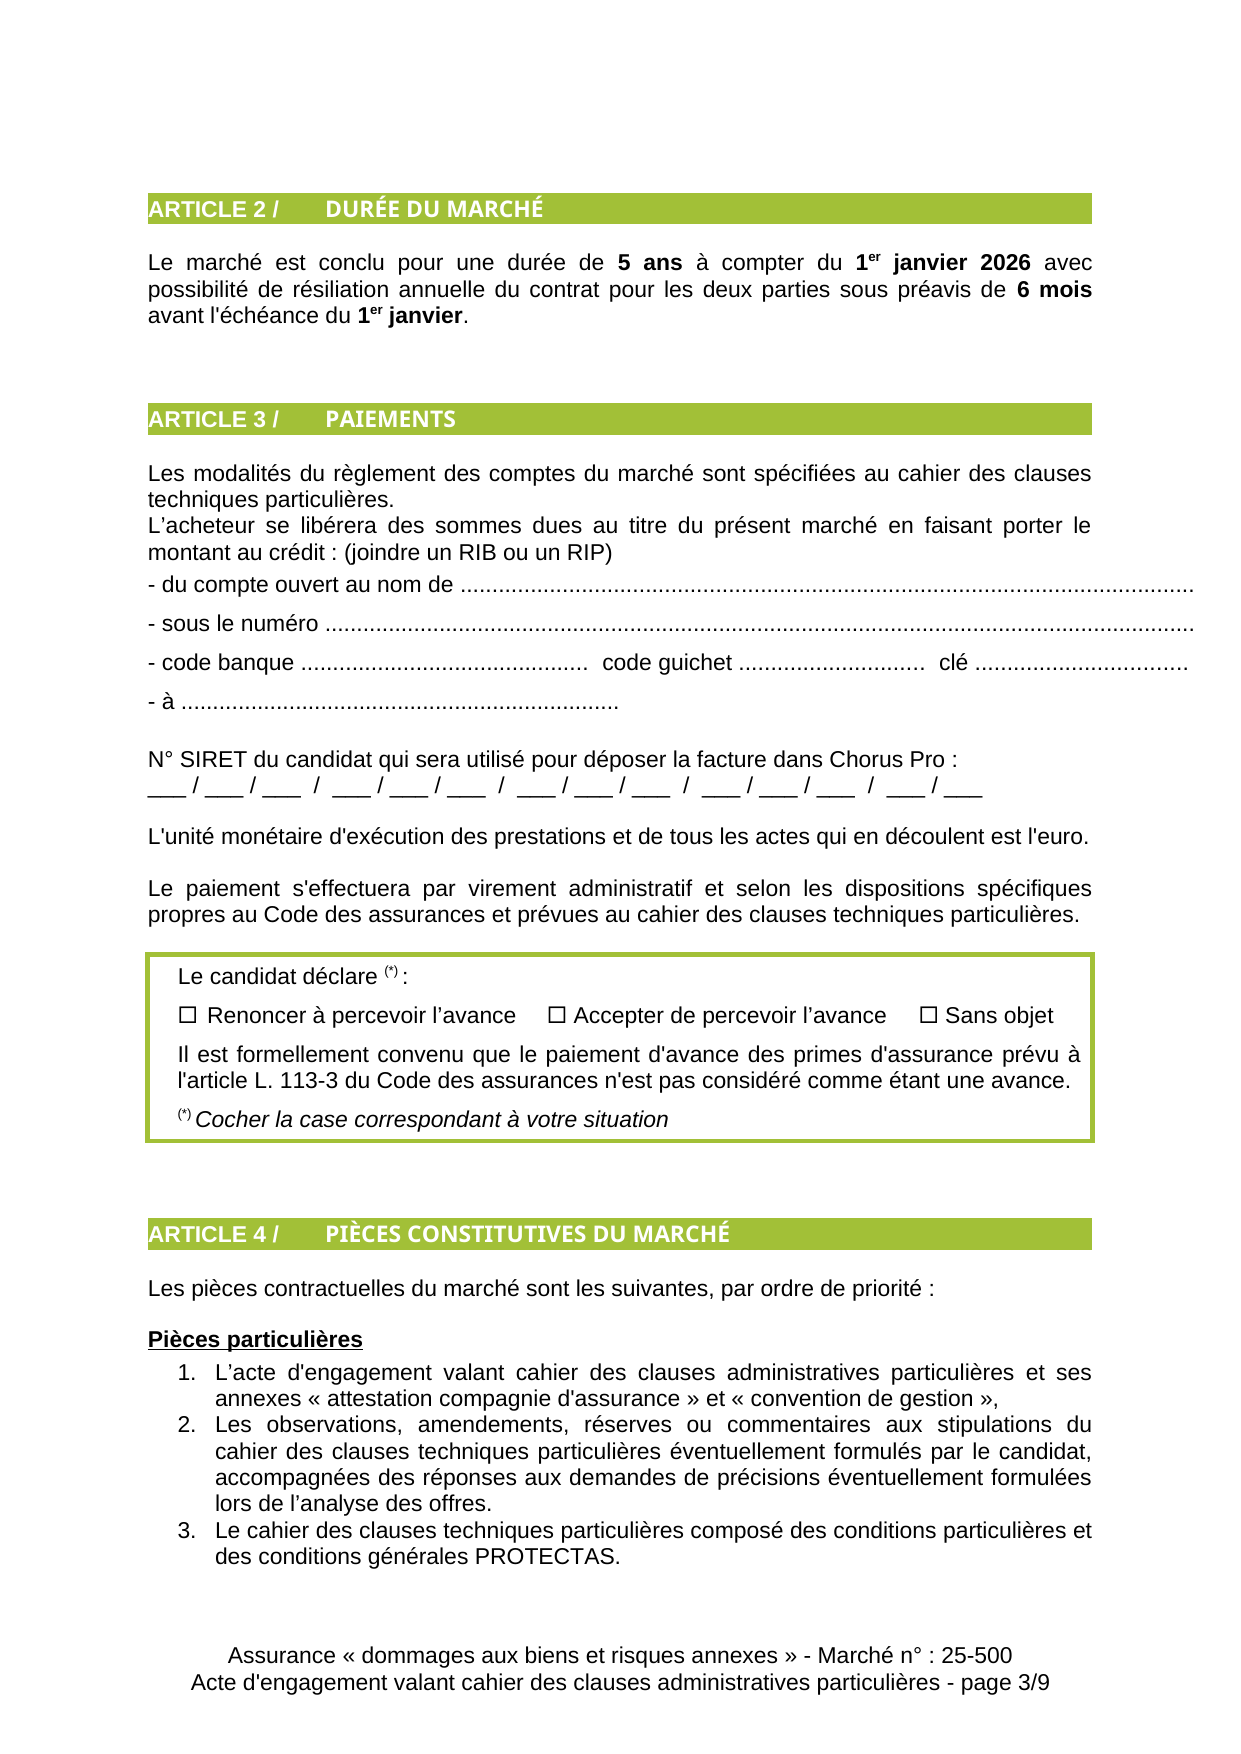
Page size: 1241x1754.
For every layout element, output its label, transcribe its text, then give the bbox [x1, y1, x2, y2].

text Pièces particulières [148, 1326, 1092, 1352]
text - à [148, 688, 1092, 714]
list Le cahier des clauses techniques particulières composé des conditions particulières et des conditions générales PROTECTAS. [177, 1517, 1092, 1569]
text Les modalités du règlement des comptes du marché sont spécifiées au cahier des clauses techniques particulières. [148, 460, 1092, 512]
table_header Le candidat déclare (*) : Renoncer à percevoir l’avance Accepter de percevoir l’avance Sans objet Il est formellement convenu que le paiement d'avance des primes d'assurance prévu à l'article L. 113-3 du Code des assurances n'est pas considéré comme étant une avance. (*) Cocher la case correspondant à votre situation [150, 957, 1090, 1139]
text ___ / ___ / ___ / ___ / ___ / ___ / ___ / ___ / ___ / ___ / ___ / ___ / ___ / ___ [148, 772, 1092, 798]
text Paiements [148, 403, 1092, 435]
text N° SIRET du candidat qui sera utilisé pour déposer la facture dans Chorus Pro : [148, 746, 1092, 772]
text Les pièces contractuelles du marché sont les suivantes, par ordre de priorité : [148, 1275, 1092, 1301]
list L’acte d'engagement valant cahier des clauses administratives particulières et ses annexes « attestation compagnie d'assurance » et « convention de gestion », [177, 1359, 1092, 1411]
text L’acheteur se libérera des sommes dues au titre du présent marché en faisant porter le montant au crédit : (joindre un RIB ou un RIP) [148, 512, 1092, 565]
list Les observations, amendements, réserves ou commentaires aux stipulations du cahier des clauses techniques particulières éventuellement formulés par le candidat, accompagnées des réponses aux demandes de précisions éventuellement formulées lors de l’analyse des offres. [177, 1411, 1092, 1517]
text Le marché est conclu pour une durée de 5 ans à compter du 1er janvier 2026 avec possibilité de résiliation annuelle du contrat pour les deux parties sous préavis de 6 mois avant l'échéance du 1er janvier. [148, 249, 1092, 328]
text - sous le numéro [148, 610, 1092, 637]
text Pièces constitutives du marché [148, 1218, 1092, 1250]
text - du compte ouvert au nom de [148, 571, 1092, 598]
text L'unité monétaire d'exécution des prestations et de tous les actes qui en découlent est l'euro. [148, 823, 1092, 849]
text - code banque code guichet clé . [148, 649, 1092, 675]
text Durée du marché [148, 193, 1092, 224]
text Le paiement s'effectuera par virement administratif et selon les dispositions spécifiques propres au Code des assurances et prévues au cahier des clauses techniques particulières. [148, 874, 1092, 927]
